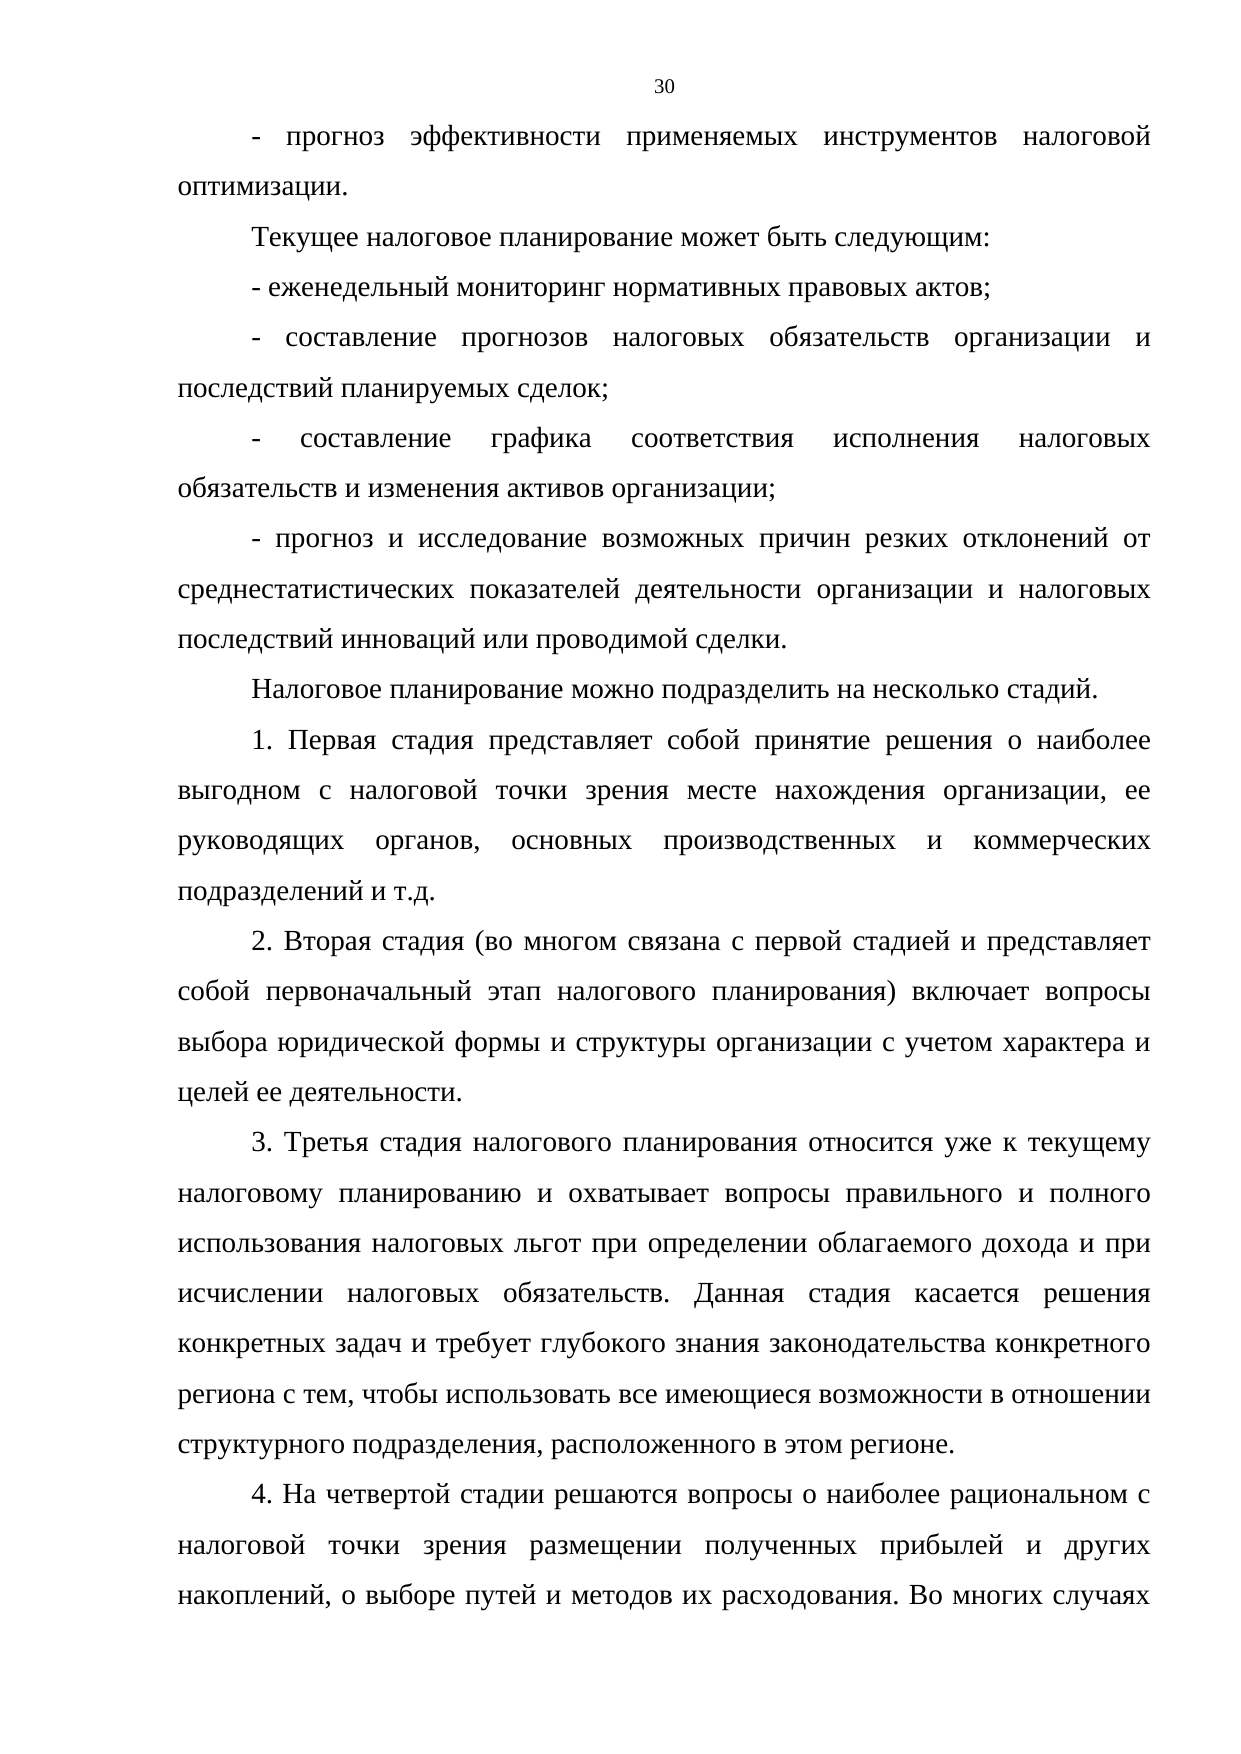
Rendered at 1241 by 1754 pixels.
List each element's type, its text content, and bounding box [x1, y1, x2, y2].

text 3. Третья стадия налогового планирования относится уже к текущему налоговому планированию и охватывает вопросы правильного и полного использования налоговых льгот при определении облагаемого дохода и при исчислении налоговых обязательств. Данная стадия касается решения конкретных задач и требует глубокого знания законодательства конкретного региона с тем, чтобы использовать все имеющиеся возможности в отношении структурного подразделения, расположенного в этом регионе. [177, 1124, 1152, 1460]
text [177, 1477, 1152, 1611]
text Текущее налоговое планирование может быть следующим: [177, 219, 1152, 252]
text 2. Вторая стадия (во многом связана с первой стадией и представляет собой первоначальный этап налогового планирования) включает вопросы выбора юридической формы и структуры организации с учетом характера и целей ее деятельности. [177, 923, 1152, 1108]
text - еженедельный мониторинг нормативных правовых актов; [177, 269, 1152, 303]
text 1. Первая стадия представляет собой принятие решения о наиболее выгодном с налоговой точки зрения месте нахождения организации, ее руководящих органов, основных производственных и коммерческих подразделений и т.д. [177, 722, 1152, 906]
text Налоговое планирование можно подразделить на несколько стадий. [177, 672, 1152, 705]
text - составление прогнозов налоговых обязательств организации и последствий планируемых сделок; [177, 319, 1152, 403]
text - прогноз эффективности применяемых инструментов налоговой оптимизации. [177, 118, 1152, 202]
text - прогноз и исследование возможных причин резких отклонений от среднестатистических показателей деятельности организации и налоговых последствий инноваций или проводимой сделки. [177, 521, 1152, 655]
text - составление графика соответствия исполнения налоговых обязательств и изменения активов организации; [177, 420, 1152, 504]
